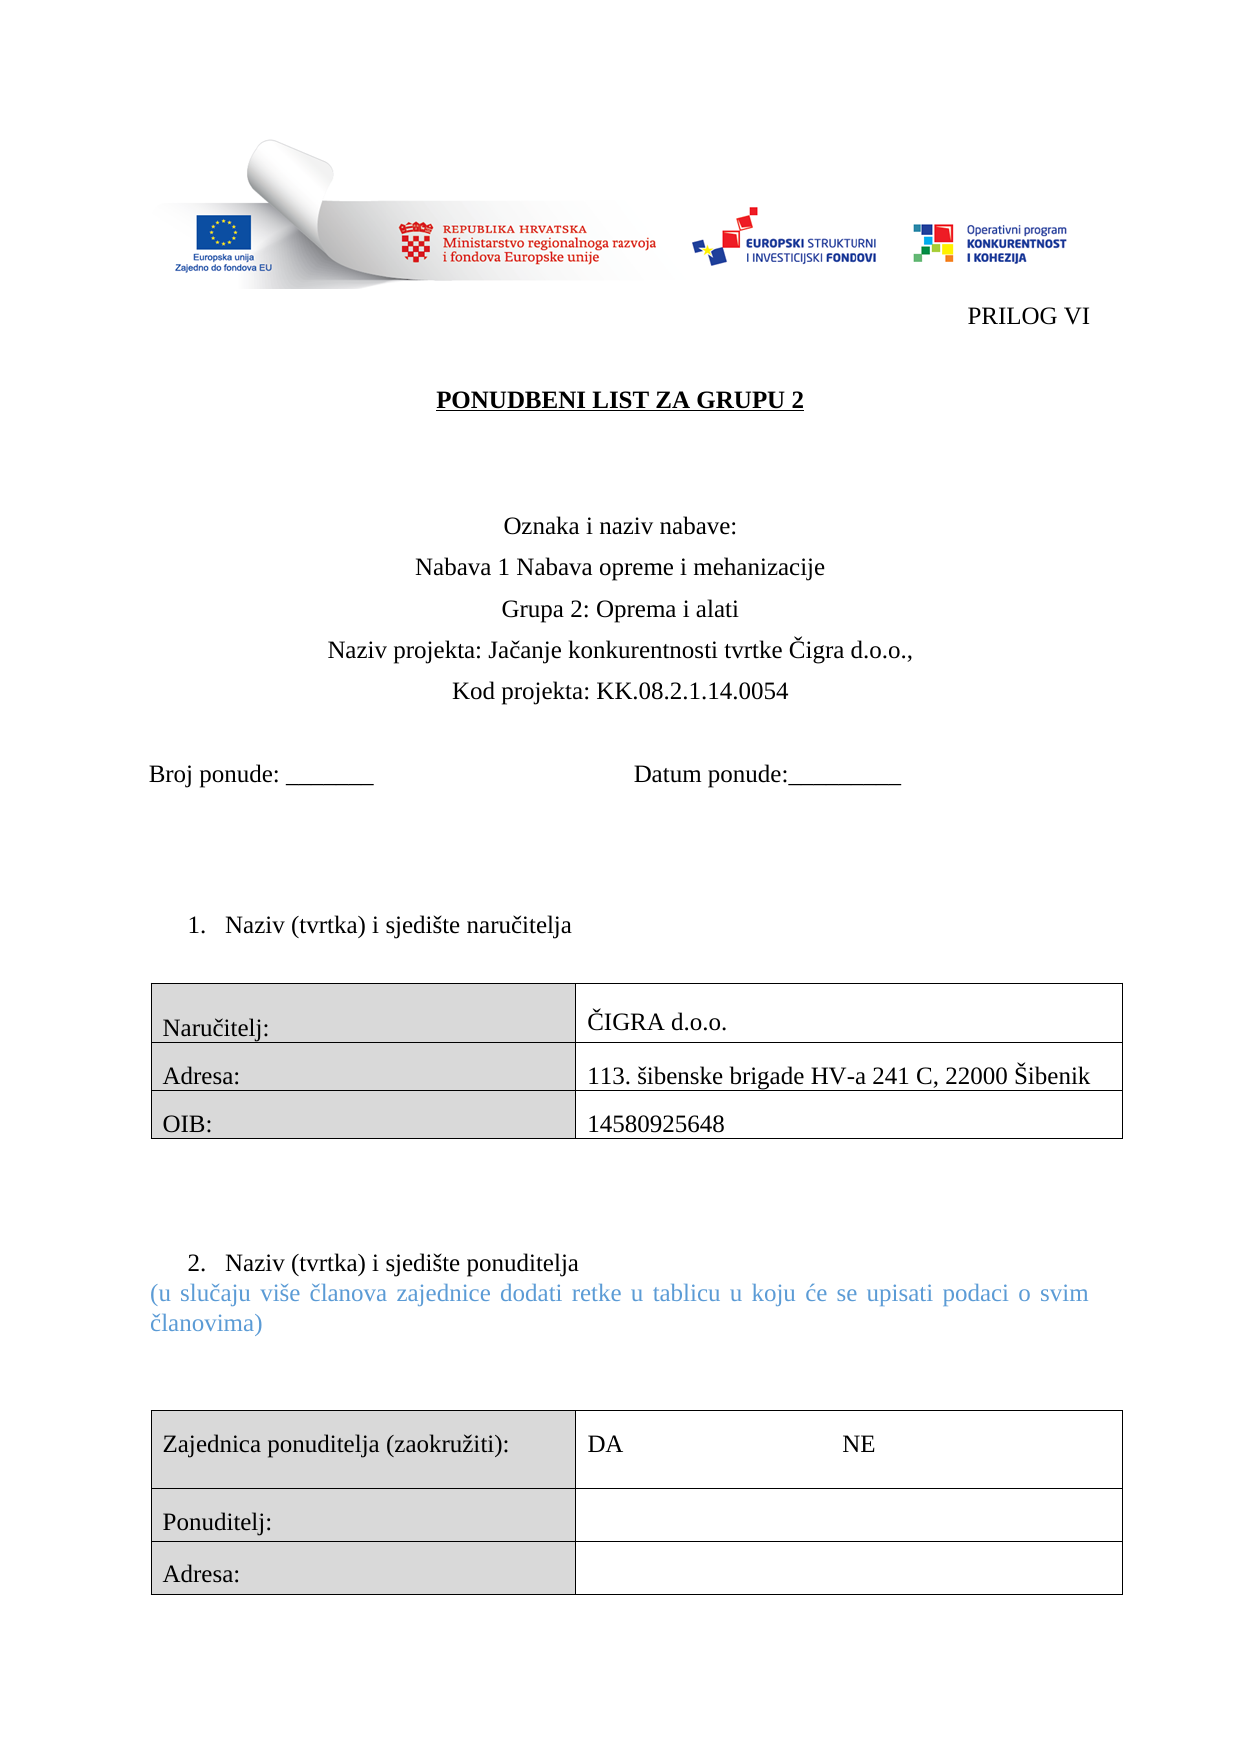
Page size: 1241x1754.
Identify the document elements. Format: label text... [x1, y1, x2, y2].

text Kod projekta: KK.08.2.1.14.0054 [150, 676, 1090, 705]
table_header Naručitelj: [152, 984, 575, 1042]
table_cell [576, 1489, 1122, 1541]
table_header Zajednica ponuditelja (zaokružiti): [152, 1411, 575, 1488]
text Grupa 2: Oprema i alati [150, 594, 1090, 622]
text Oznaka i naziv nabave: [150, 511, 1090, 540]
table_cell [576, 1542, 1122, 1594]
text Nabava 1 Nabava opreme i mehanizacije [150, 552, 1090, 581]
picture [150, 135, 1090, 289]
text PRILOG VI [150, 301, 1090, 329]
table_cell Ponuditelj: [152, 1489, 575, 1541]
table_cell 113. šibenske brigade HV-a 241 C, 22000 Šibenik [576, 1043, 1122, 1090]
list Naziv (tvrtka) i sjedište naručitelja [187, 910, 1090, 939]
table_cell 14580925648 [576, 1091, 1122, 1138]
table_header DA NE [576, 1411, 1122, 1488]
table_cell Adresa: [152, 1043, 575, 1090]
table_cell Adresa: [152, 1542, 575, 1594]
text Broj ponude: _______ Datum ponude:_________ [148, 759, 1090, 788]
table_cell OIB: [152, 1091, 575, 1138]
text PONUDBENI LIST ZA GRUPU 2 [150, 385, 1090, 414]
text (u slučaju više članova zajednice dodati retke u tablicu u koju će se upisati podaci o svim članovima) [150, 1278, 1090, 1337]
list Naziv (tvrtka) i sjedište ponuditelja [187, 1248, 1090, 1277]
table_header ČIGRA d.o.o. [576, 984, 1122, 1042]
text Naziv projekta: Jačanje konkurentnosti tvrtke Čigra d.o.o., [150, 635, 1090, 664]
